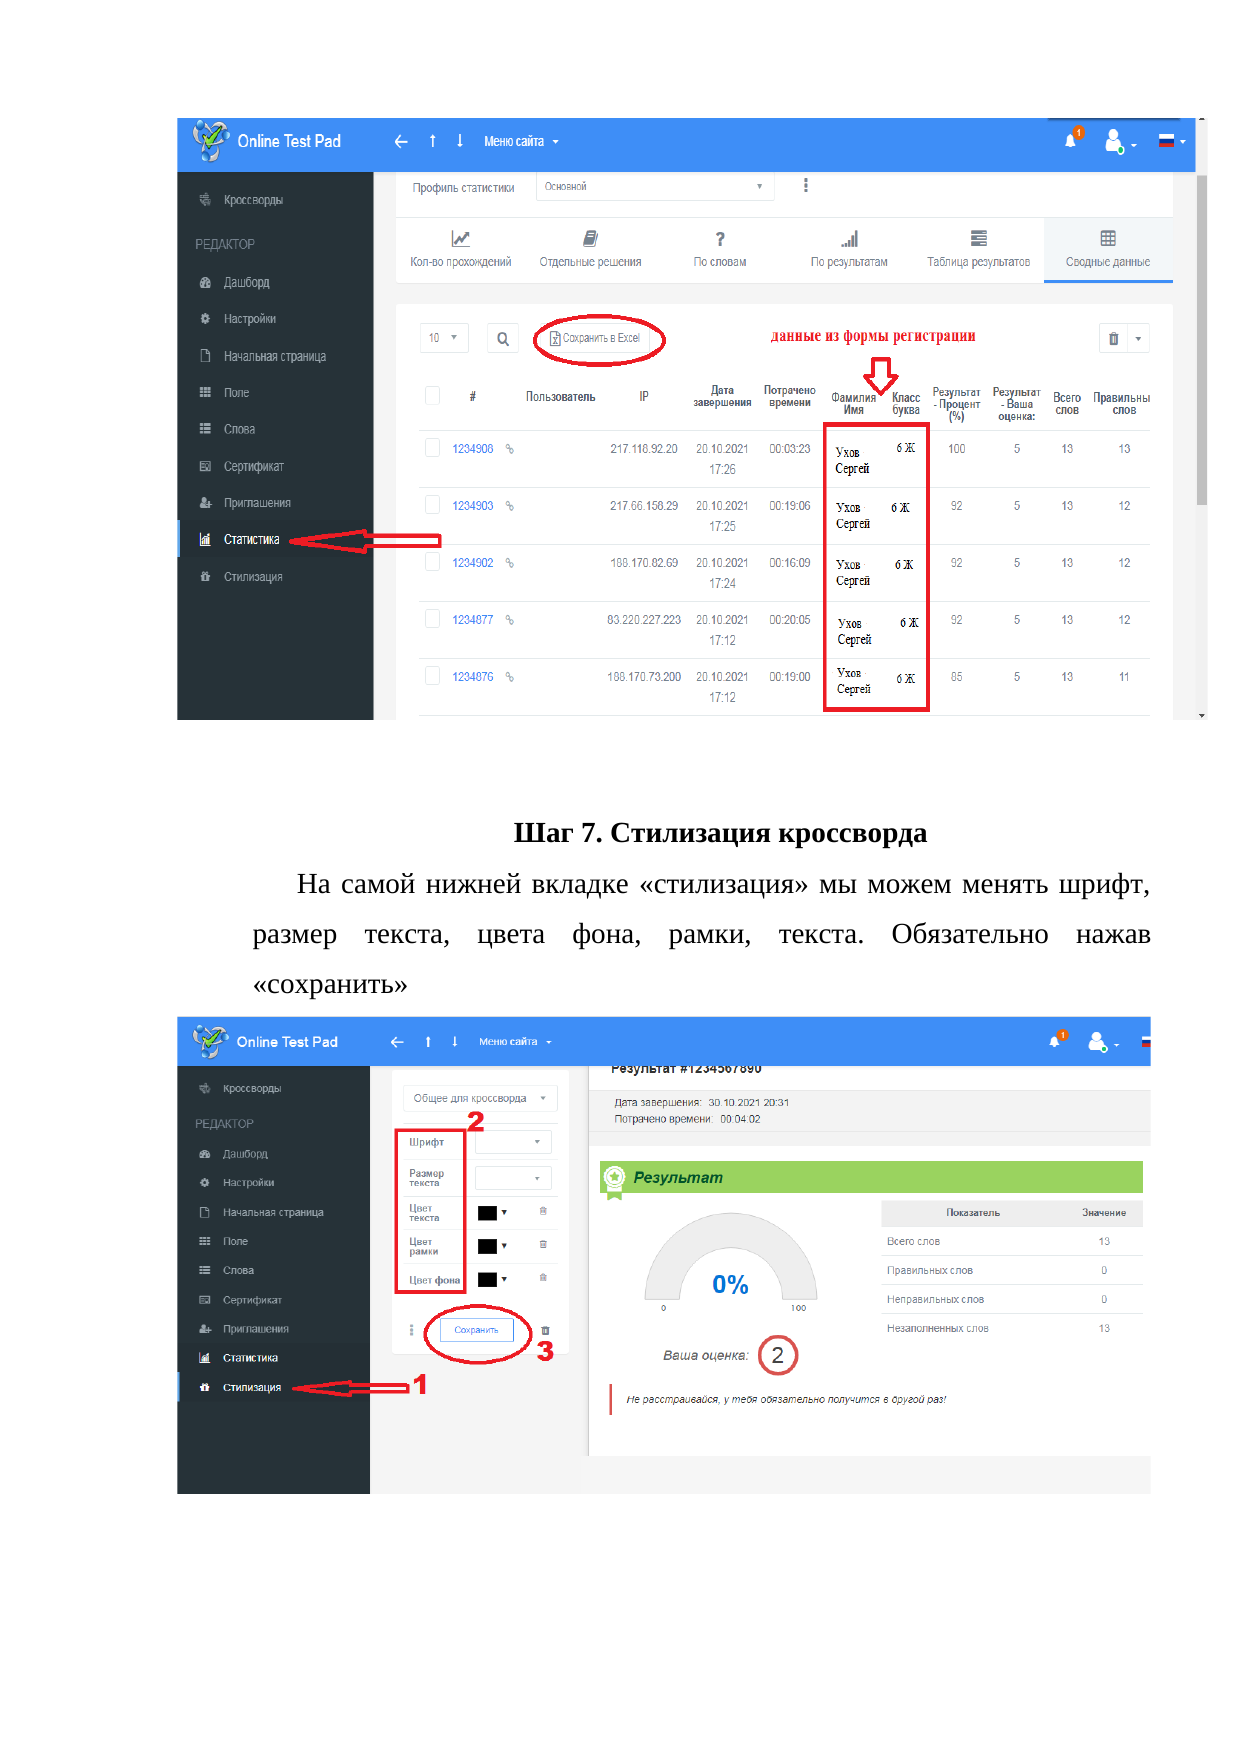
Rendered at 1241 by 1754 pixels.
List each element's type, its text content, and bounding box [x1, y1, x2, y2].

text Шаг 7. Стилизация кроссворда [290, 815, 1152, 849]
picture [177, 1016, 1151, 1494]
text На самой нижней вкладке «стилизация» мы можем менять шрифт, размер текста, цвета фона, рамки, текста. Обязательно нажав «сохранить» [252, 866, 1152, 1000]
picture [177, 118, 1208, 720]
